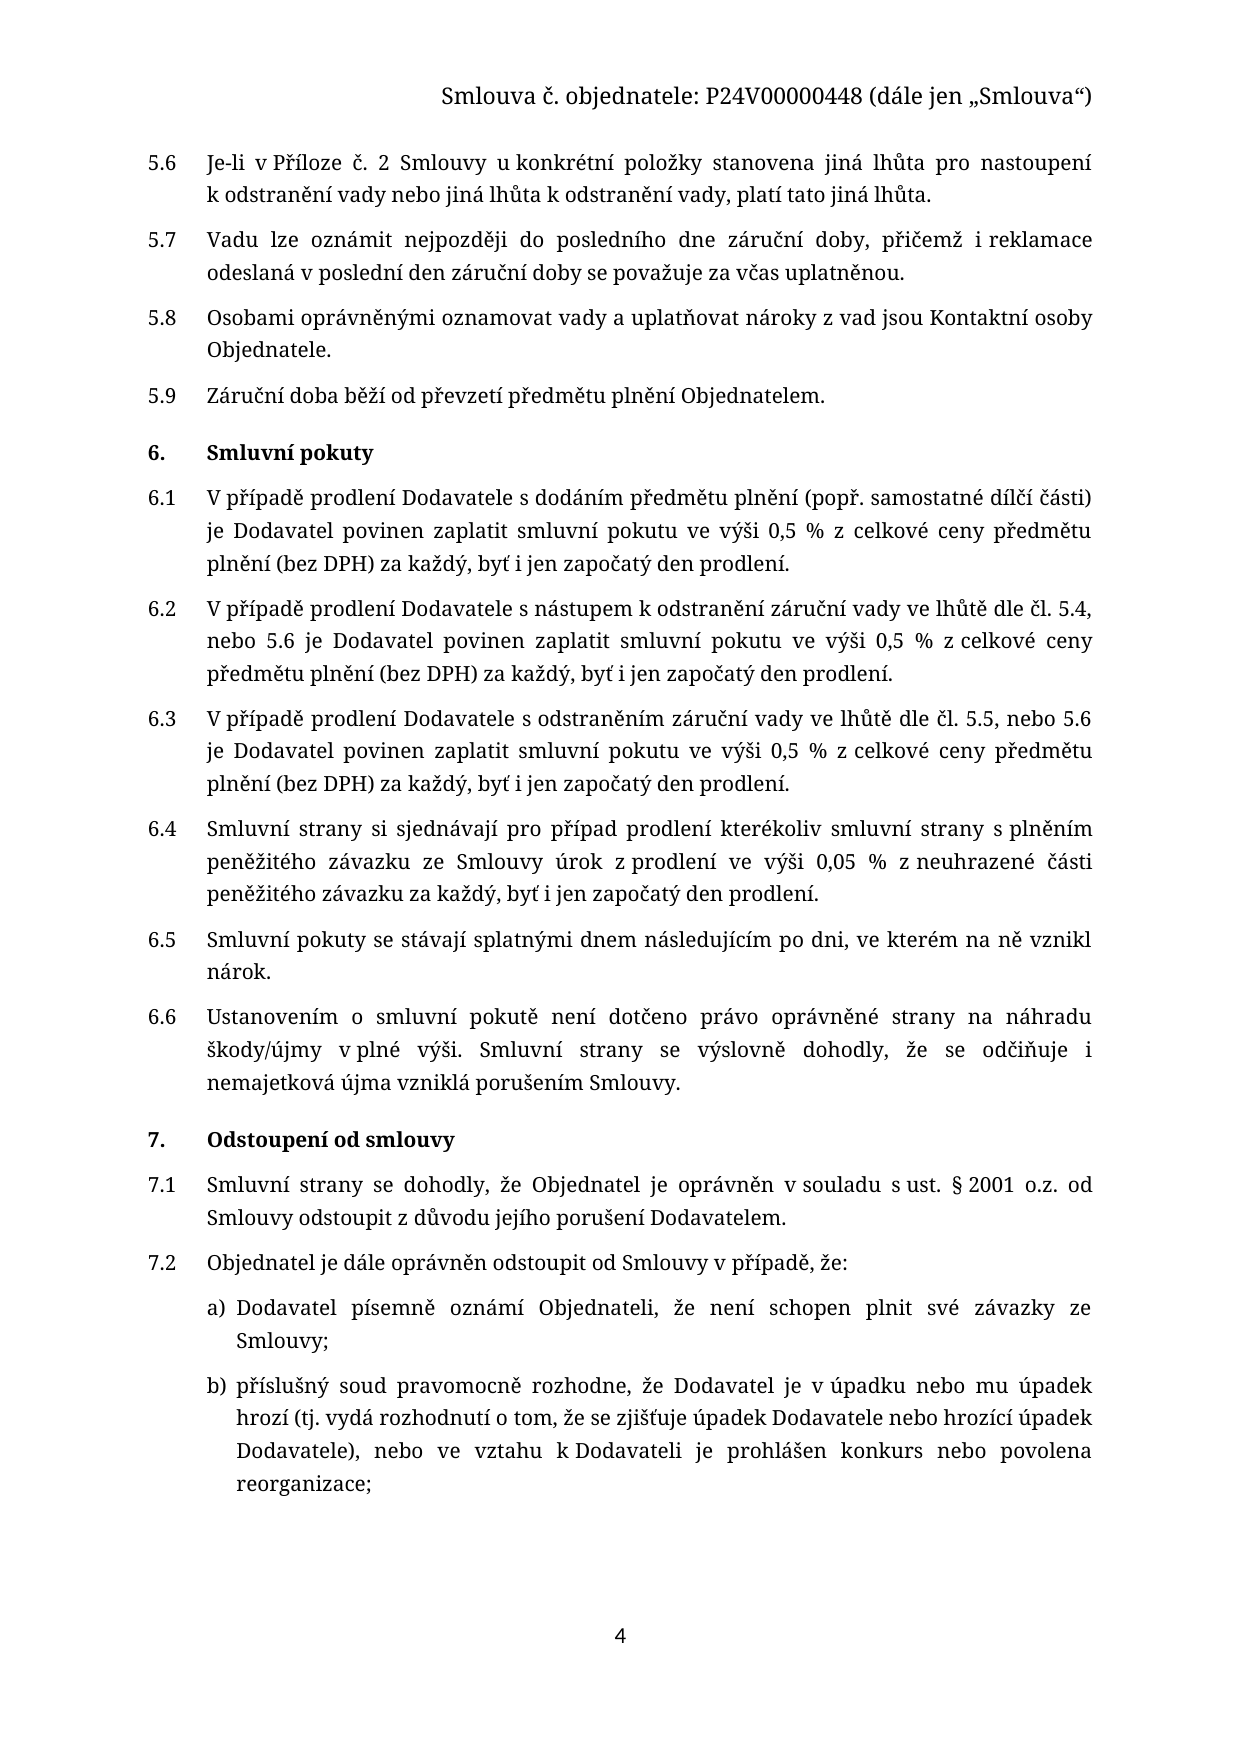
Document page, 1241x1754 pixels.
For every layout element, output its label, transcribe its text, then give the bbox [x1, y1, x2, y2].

list příslušný soud pravomocně rozhodne, že Dodavatel je v úpadku nebo mu úpadek hrozí (tj. vydá rozhodnutí o tom, že se zjišťuje úpadek Dodavatele nebo hrozící úpadek Dodavatele), nebo ve vztahu k Dodavateli je prohlášen konkurs nebo povolena reorganizace; [207, 1371, 1093, 1497]
list Smluvní strany se dohodly, že Objednatel je oprávněn v souladu s ust. § 2001 o.z. od Smlouvy odstoupit z důvodu jejího porušení Dodavatelem. [148, 1170, 1093, 1231]
list Objednatel je dále oprávněn odstoupit od Smlouvy v případě, že: [148, 1248, 1093, 1276]
list Osobami oprávněnými oznamovat vady a uplatňovat nároky z vad jsou Kontaktní osoby Objednatele. [148, 303, 1093, 364]
list Ustanovením o smluvní pokutě není dotčeno právo oprávněné strany na náhradu škody/újmy v plné výši. Smluvní strany se výslovně dohodly, že se odčiňuje i nemajetková újma vzniklá porušením Smlouvy. [148, 1002, 1093, 1096]
list V případě prodlení Dodavatele s dodáním předmětu plnění (popř. samostatné dílčí části) je Dodavatel povinen zaplatit smluvní pokutu ve výši 0,5 % z celkové ceny předmětu plnění (bez DPH) za každý, byť i jen započatý den prodlení. [148, 483, 1093, 577]
list Smluvní pokuty se stávají splatnými dnem následujícím po dni, ve kterém na ně vznikl nárok. [148, 925, 1093, 986]
list Odstoupení od smlouvy [148, 1125, 1093, 1154]
list Záruční doba běží od převzetí předmětu plnění Objednatelem. [148, 381, 1093, 409]
list Dodavatel písemně oznámí Objednateli, že není schopen plnit své závazky ze Smlouvy; [207, 1293, 1093, 1354]
list V případě prodlení Dodavatele s odstraněním záruční vady ve lhůtě dle čl. 5.5, nebo 5.6 je Dodavatel povinen zaplatit smluvní pokutu ve výši 0,5 % z celkové ceny předmětu plnění (bez DPH) za každý, byť i jen započatý den prodlení. [148, 704, 1093, 798]
list Je-li v Příloze č. 2 Smlouvy u konkrétní položky stanovena jiná lhůta pro nastoupení k odstranění vady nebo jiná lhůta k odstranění vady, platí tato jiná lhůta. [148, 148, 1093, 209]
list Smluvní strany si sjednávají pro případ prodlení kterékoliv smluvní strany s plněním peněžitého závazku ze Smlouvy úrok z prodlení ve výši 0,05 % z neuhrazené části peněžitého závazku za každý, byť i jen započatý den prodlení. [148, 814, 1093, 908]
list V případě prodlení Dodavatele s nástupem k odstranění záruční vady ve lhůtě dle čl. 5.4, nebo 5.6 je Dodavatel povinen zaplatit smluvní pokutu ve výši 0,5 % z celkové ceny předmětu plnění (bez DPH) za každý, byť i jen započatý den prodlení. [148, 594, 1093, 687]
list Vadu lze oznámit nejpozději do posledního dne záruční doby, přičemž i reklamace odeslaná v poslední den záruční doby se považuje za včas uplatněnou. [148, 225, 1093, 286]
list Smluvní pokuty [148, 438, 1093, 467]
